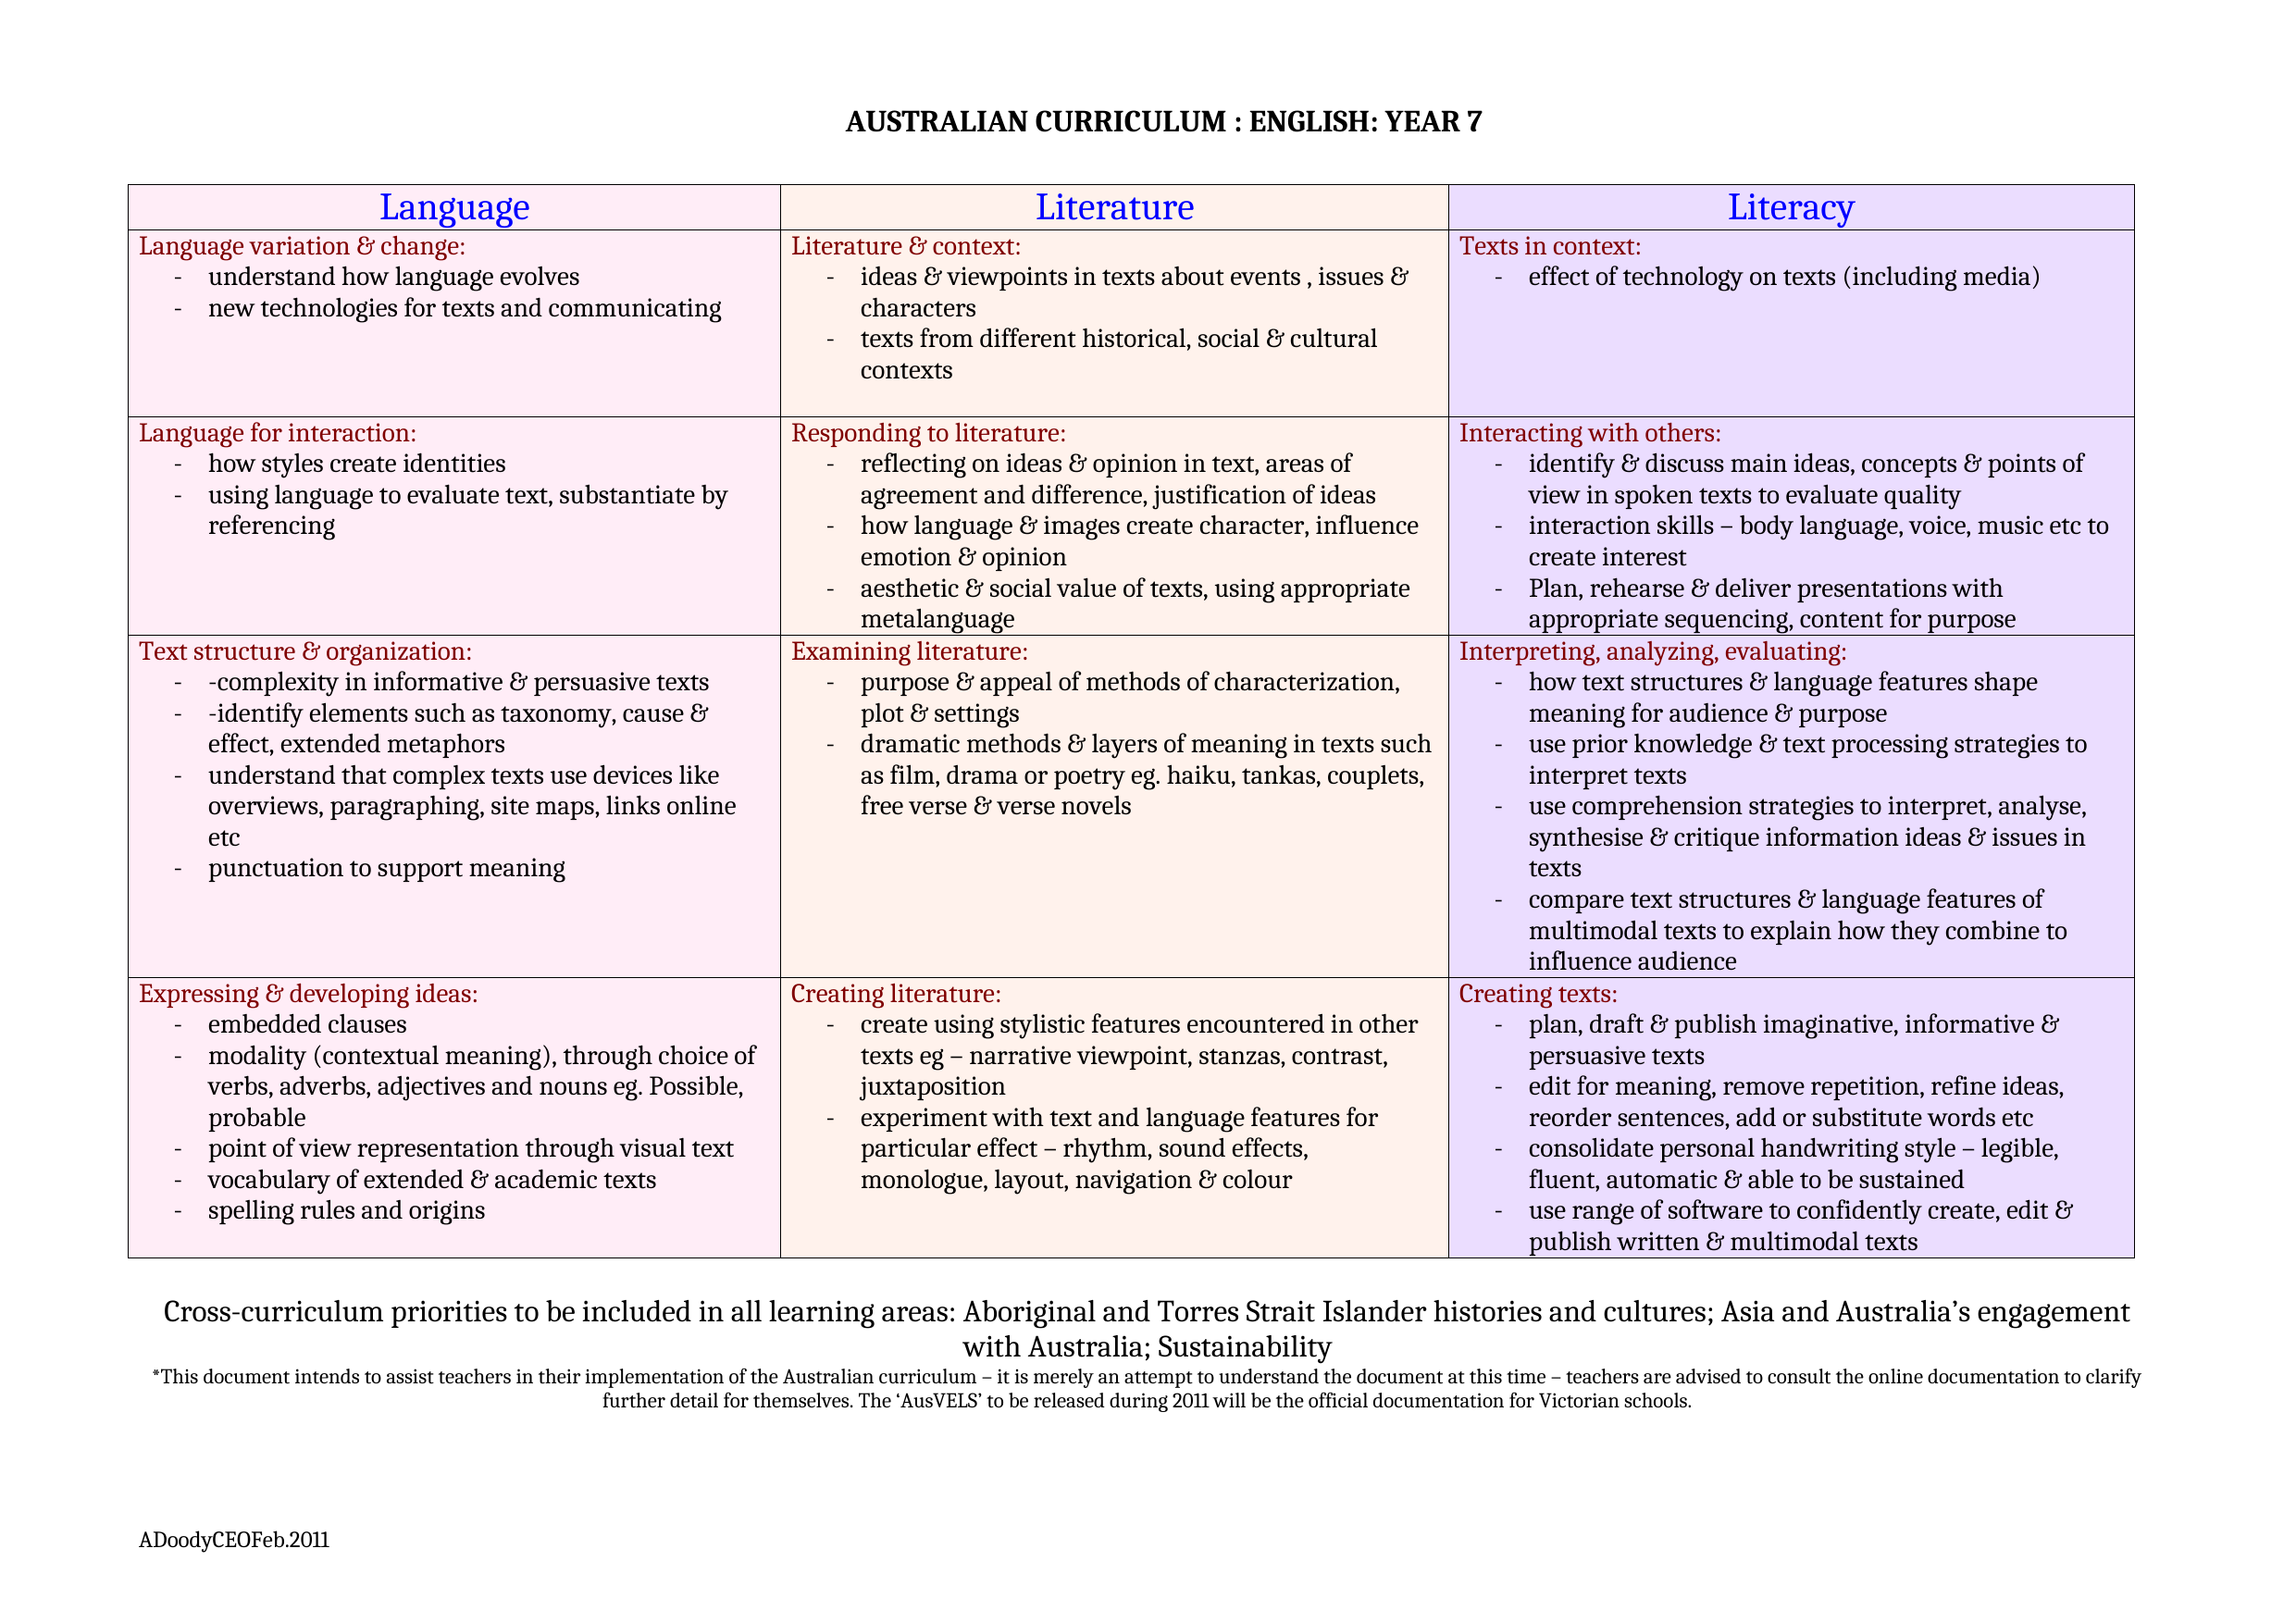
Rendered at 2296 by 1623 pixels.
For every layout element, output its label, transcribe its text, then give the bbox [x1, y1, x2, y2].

table_cell Language for interaction: how styles create identities using language to evaluate text, substantiate by referencing [129, 417, 780, 635]
table_cell Examining literature: purpose & appeal of methods of characterization, plot & settings dramatic methods & layers of meaning in texts such as film, drama or poetry eg. haiku, tankas, couplets, free verse & verse novels [781, 636, 1448, 977]
table_cell Text structure & organization: -complexity in informative & persuasive texts -identify elements such as taxonomy, cause & effect, extended metaphors understand that complex texts use devices like overviews, paragraphing, site maps, links online etc punctuation to support meaning [129, 636, 780, 977]
table_header Literature [781, 185, 1448, 229]
table_cell Literature & context: ideas & viewpoints in texts about events , issues & characters texts from different historical, social & cultural contexts [781, 230, 1448, 416]
table_cell Creating literature: create using stylistic features encountered in other texts eg – narrative viewpoint, stanzas, contrast, juxtaposition experiment with text and language features for particular effect – rhythm, sound effects, monologue, layout, navigation & colour [781, 978, 1448, 1258]
table_header Language [129, 185, 780, 229]
text *This document intends to assist teachers in their implementation of the Australian curriculum – it is merely an attempt to understand the document at this time – teachers are advised to consult the online documentation to clarify further detail for themselves. The ‘AusVELS’ to be released during 2011 will be the official documentation for Victorian schools. [139, 1365, 2156, 1413]
table_cell Language variation & change: understand how language evolves new technologies for texts and communicating [129, 230, 780, 416]
table_cell Interacting with others: identify & discuss main ideas, concepts & points of view in spoken texts to evaluate quality interaction skills – body language, voice, music etc to create interest Plan, rehearse & deliver presentations with appropriate sequencing, content for purpose [1449, 417, 2134, 635]
table_cell Creating texts: plan, draft & publish imaginative, informative & persuasive texts edit for meaning, remove repetition, refine ideas, reorder sentences, add or substitute words etc consolidate personal handwriting style – legible, fluent, automatic & able to be sustained use range of software to confidently create, edit & publish written & multimodal texts [1449, 978, 2134, 1258]
text AUSTRALIAN CURRICULUM : ENGLISH: YEAR 7 [69, 104, 2259, 140]
table_cell Interpreting, analyzing, evaluating: how text structures & language features shape meaning for audience & purpose use prior knowledge & text processing strategies to interpret texts use comprehension strategies to interpret, analyse, synthesise & critique information ideas & issues in texts compare text structures & language features of multimodal texts to explain how they combine to influence audience [1449, 636, 2134, 977]
table_cell Texts in context: effect of technology on texts (including media) [1449, 230, 2134, 416]
text Cross-curriculum priorities to be included in all learning areas: Aboriginal and Torres Strait Islander histories and cultures; Asia and Australia’s engagement with Australia; Sustainability [139, 1294, 2156, 1365]
table_cell Responding to literature: reflecting on ideas & opinion in text, areas of agreement and difference, justification of ideas how language & images create character, influence emotion & opinion aesthetic & social value of texts, using appropriate metalanguage [781, 417, 1448, 635]
table_cell Expressing & developing ideas: embedded clauses modality (contextual meaning), through choice of verbs, adverbs, adjectives and nouns eg. Possible, probable point of view representation through visual text vocabulary of extended & academic texts spelling rules and origins [129, 978, 780, 1258]
table_header Literacy [1449, 185, 2134, 229]
